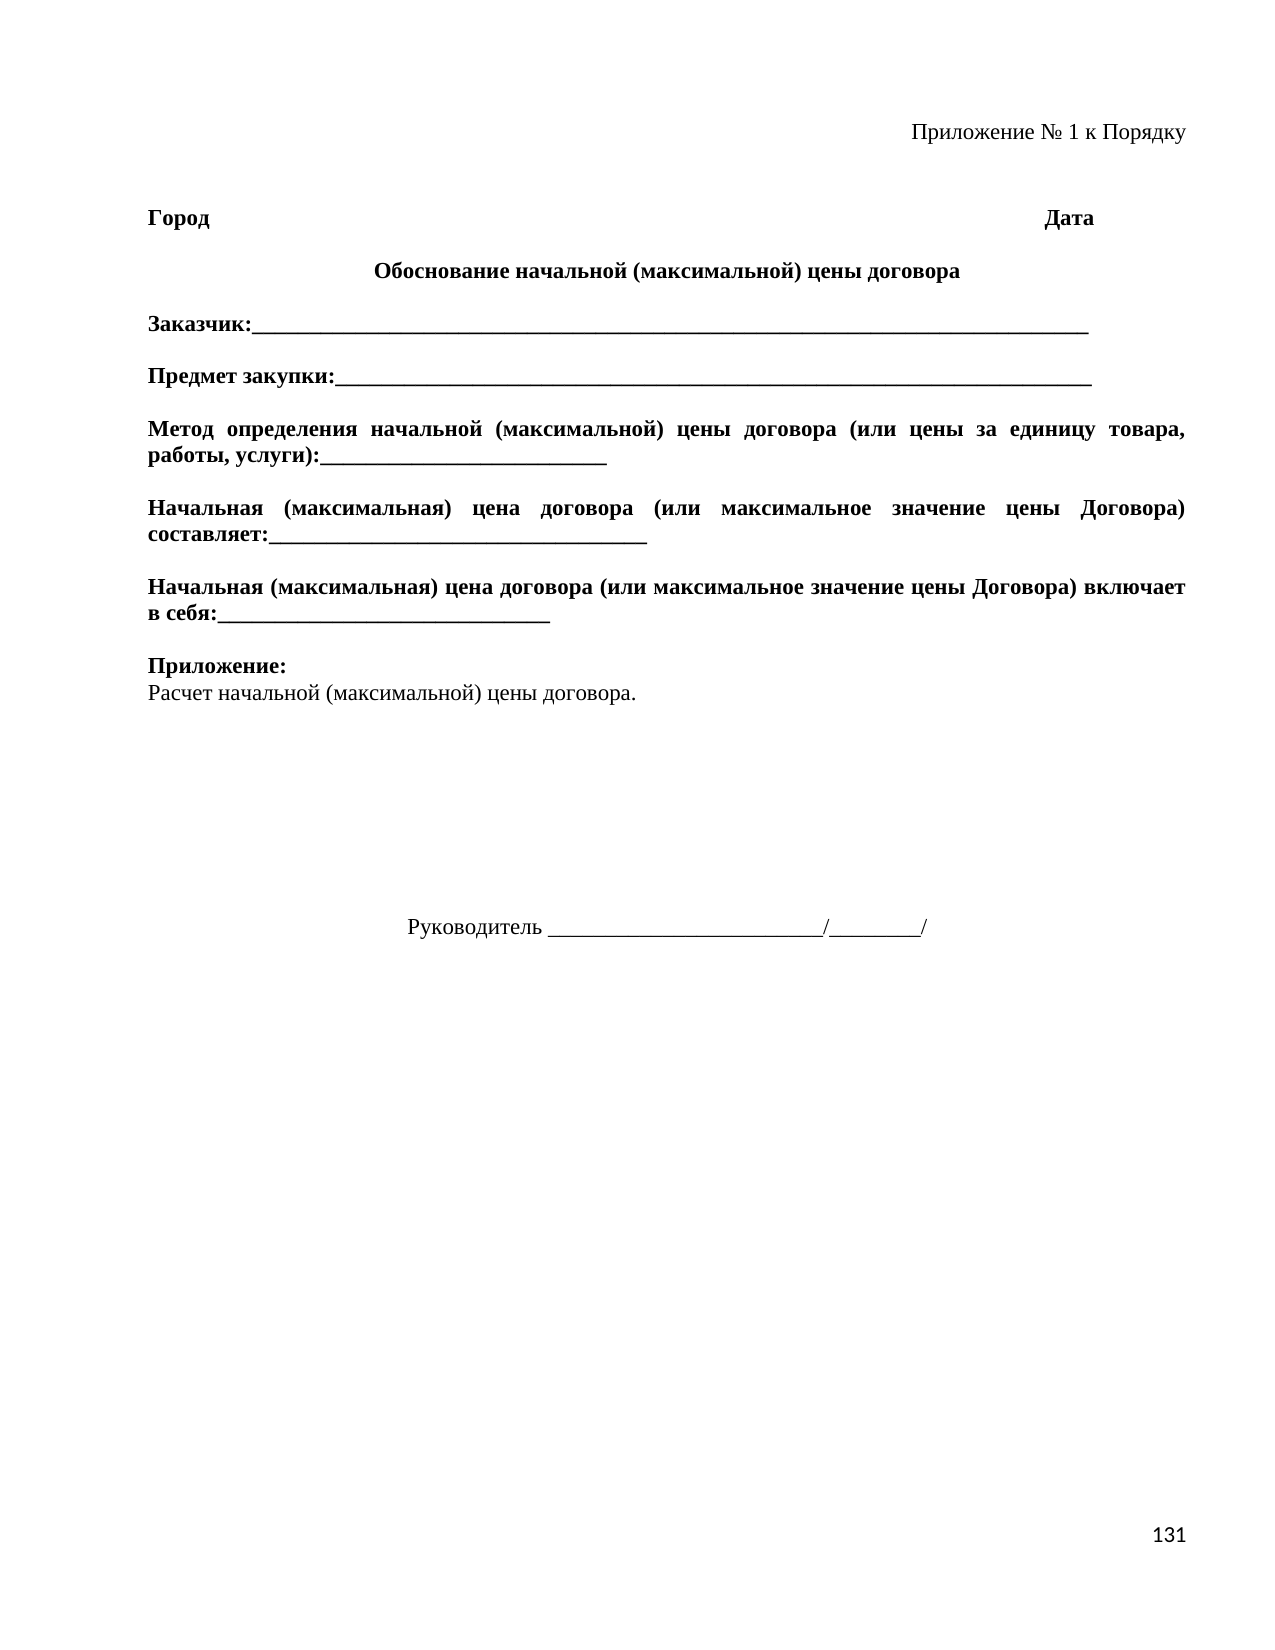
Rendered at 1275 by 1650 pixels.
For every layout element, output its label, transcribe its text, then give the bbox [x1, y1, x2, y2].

text Предмет закупки:__________________________________________________________________ [148, 362, 1186, 389]
text Метод определения начальной (максимальной) цены договора (или цены за единицу товара, работы, услуги):_________________________ [148, 415, 1186, 468]
text Город Дата [148, 204, 1186, 231]
text Начальная (максимальная) цена договора (или максимальное значение цены Договора) составляет:_________________________________ [148, 494, 1186, 547]
text Обоснование начальной (максимальной) цены договора [148, 257, 1186, 283]
text Заказчик:_________________________________________________________________________ [148, 309, 1186, 336]
text Приложение № 1 к Порядку [148, 118, 1186, 144]
text Начальная (максимальная) цена договора (или максимальное значение цены Договора) включает в себя:_____________________________ [148, 573, 1186, 626]
text Приложение: [148, 652, 1186, 678]
text Расчет начальной (максимальной) цены договора. [148, 678, 1186, 705]
text Руководитель ________________________/________/ [148, 913, 1186, 939]
